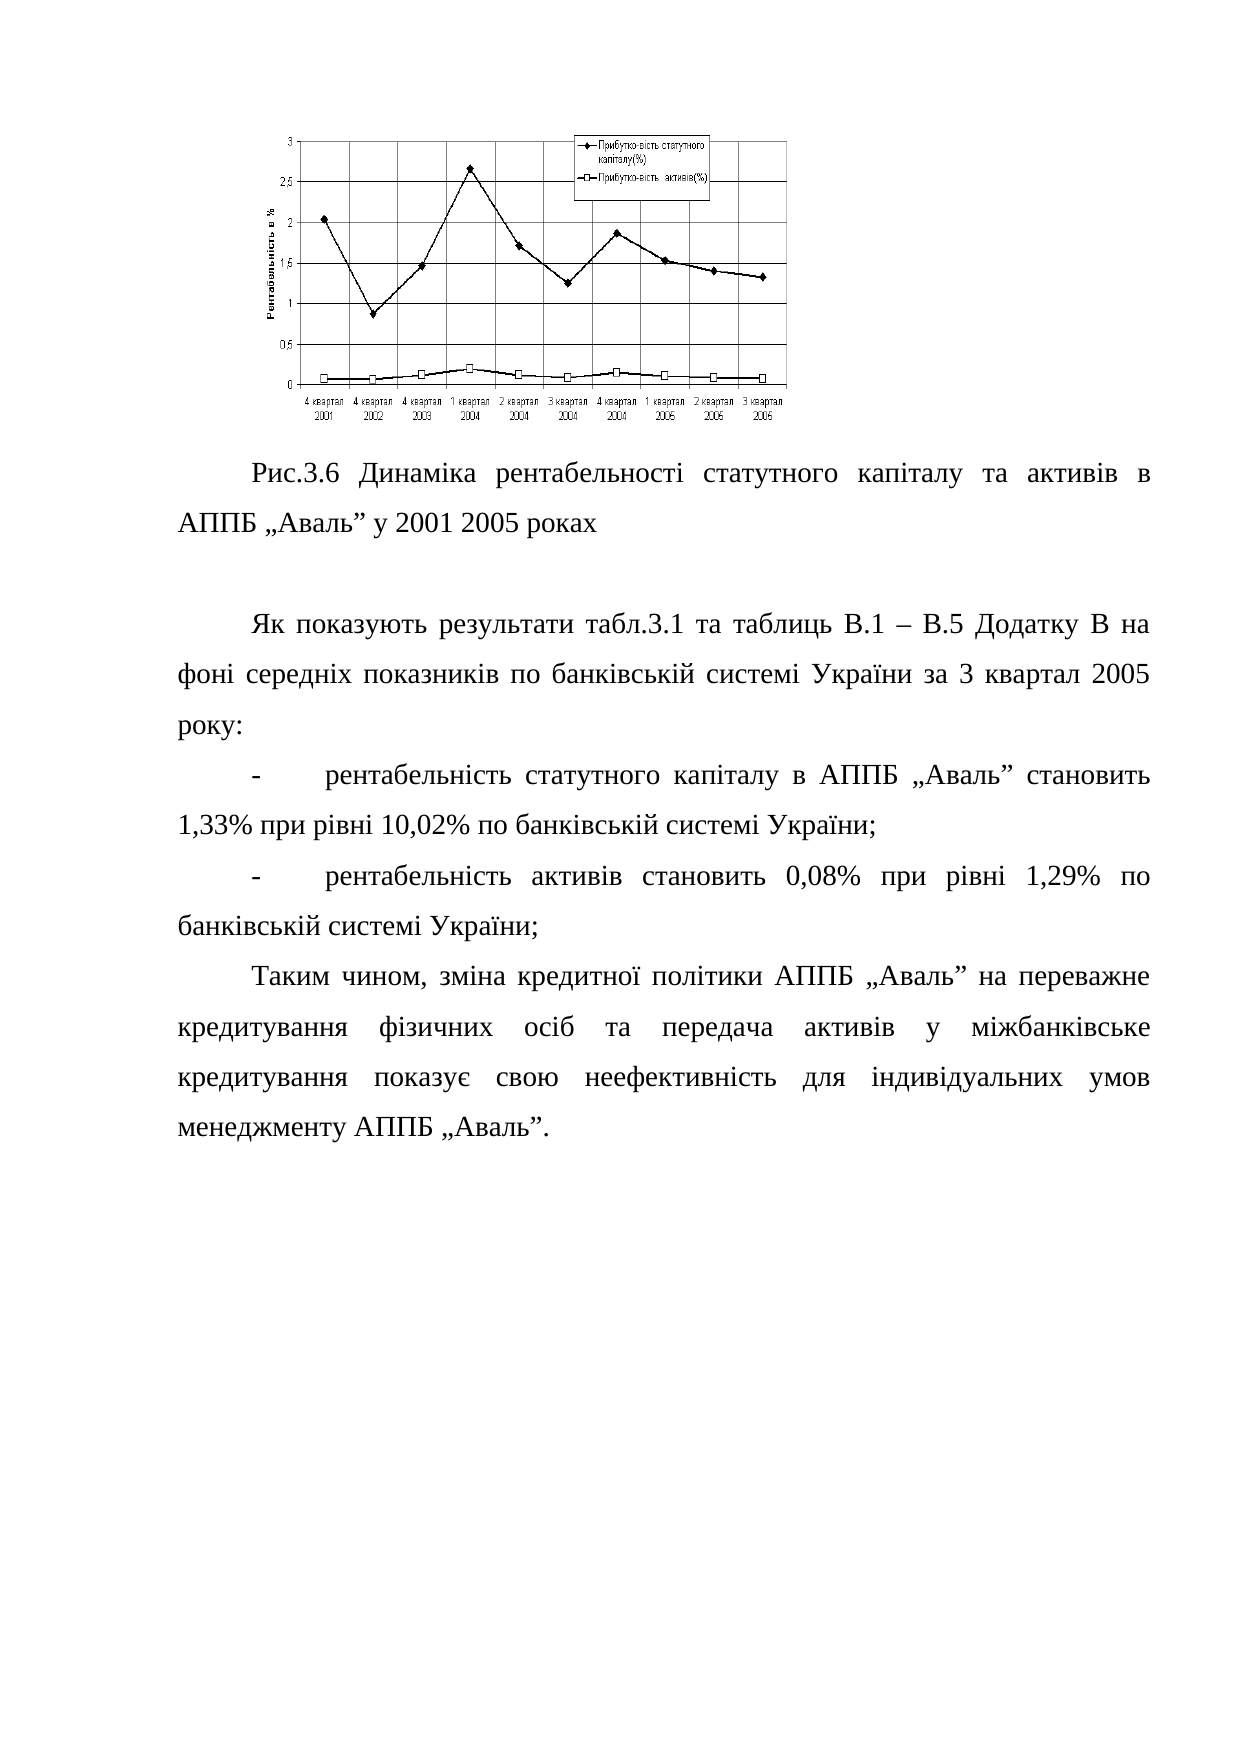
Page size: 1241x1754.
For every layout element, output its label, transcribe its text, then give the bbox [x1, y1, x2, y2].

text Таким чином, зміна кредитної політики АППБ „Аваль” на переважне кредитування фізичних осіб та передача активів у міжбанківське кредитування показує свою неефективність для індивідуальних умов менеджменту АППБ „Аваль”. [177, 958, 1152, 1143]
picture [252, 118, 800, 439]
list рентабельність статутного капіталу в АППБ „Аваль” становить 1,33% при рівні 10,02% по банківській системі України; [177, 757, 1152, 841]
text Рис.3.6 Динаміка рентабельності статутного капіталу та активів в АППБ „Аваль” у 2001 2005 роках [177, 455, 1152, 539]
list рентабельність активів становить 0,08% при рівні 1,29% по банківській системі України; [177, 858, 1152, 942]
text Як показують результати табл.3.1 та таблиць В.1 – В.5 Додатку В на фоні середніх показників по банківській системі України за 3 квартал 2005 року: [177, 606, 1152, 740]
